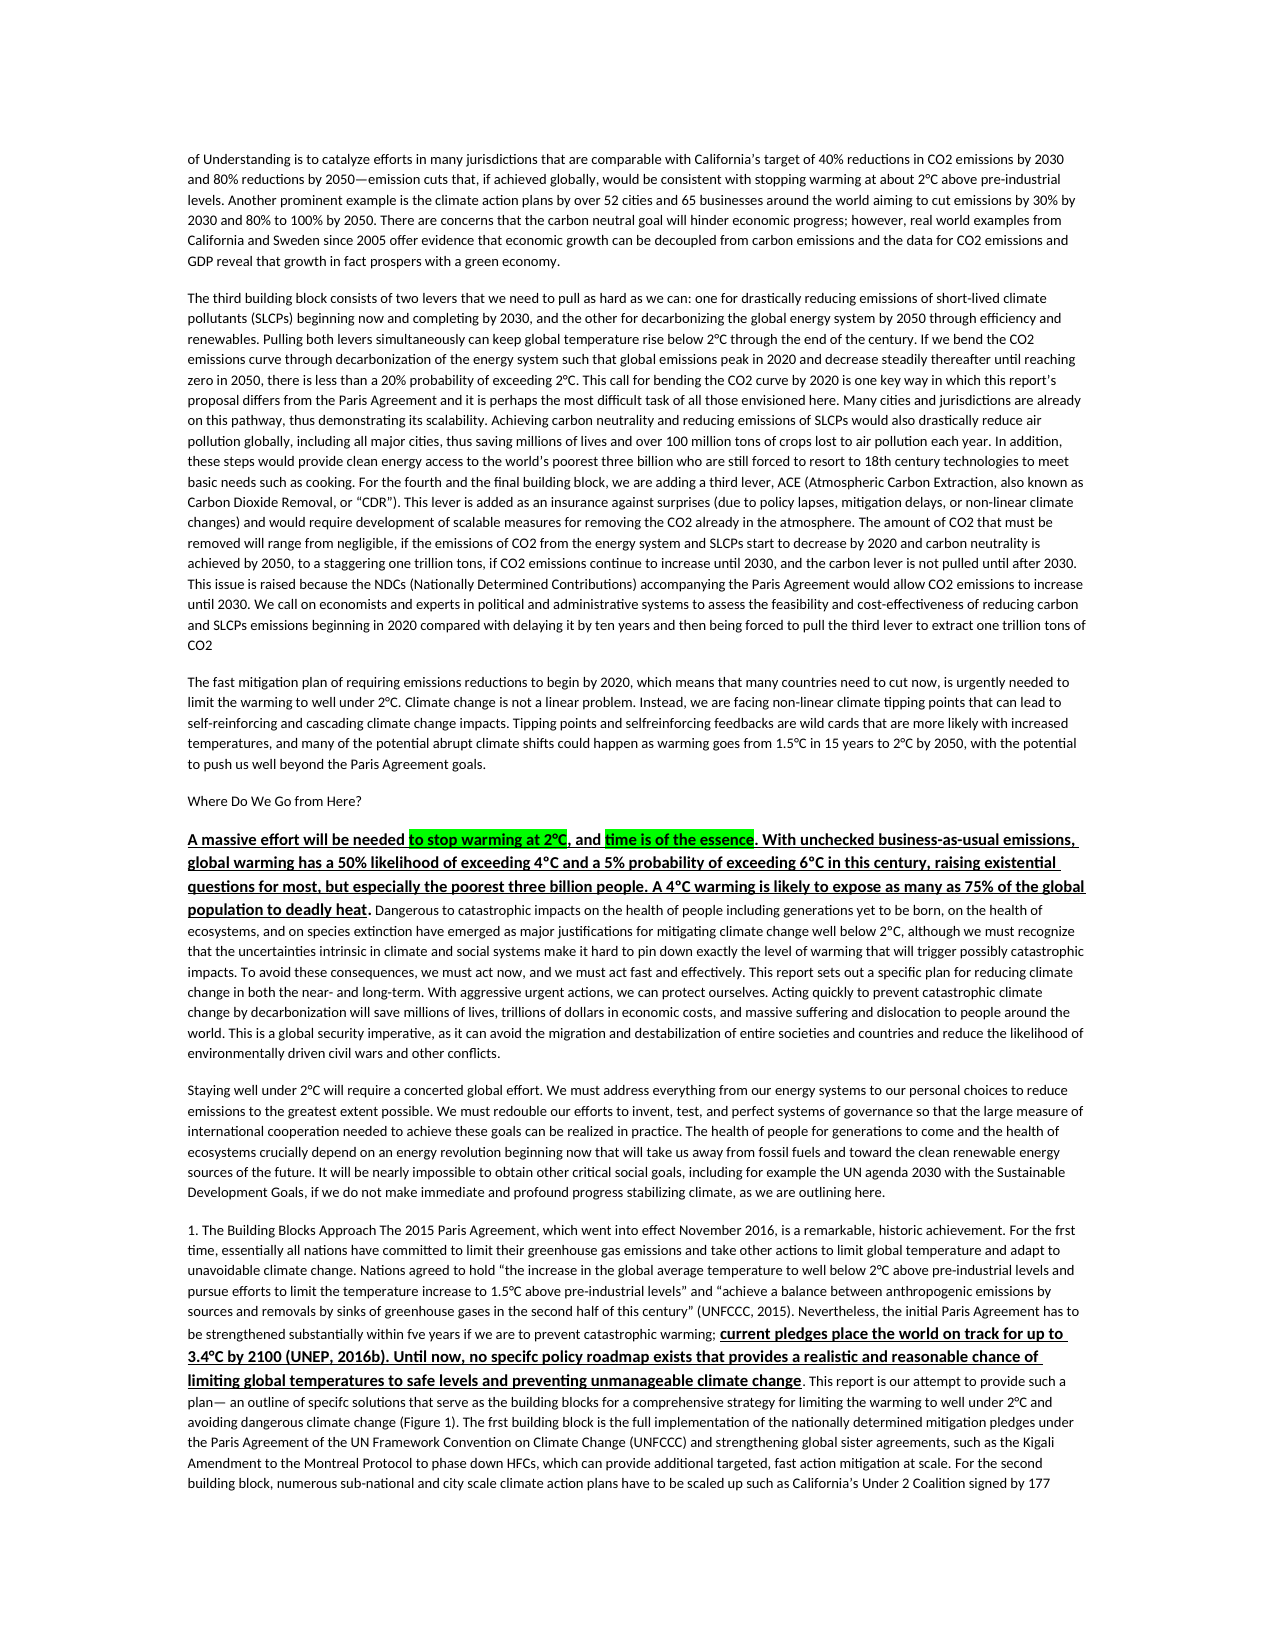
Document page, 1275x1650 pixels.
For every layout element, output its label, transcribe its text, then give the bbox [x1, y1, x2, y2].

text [187, 150, 1087, 270]
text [187, 1221, 1087, 1492]
text Staying well under 2°C will require a concerted global effort. We must address everything from our energy systems to our personal choices to reduce emissions to the greatest extent possible. We must redouble our efforts to invent, test, and perfect systems of governance so that the large measure of international cooperation needed to achieve these goals can be realized in practice. The health of people for generations to come and the health of ecosystems crucially depend on an energy revolution beginning now that will take us away from fossil fuels and toward the clean renewable energy sources of the future. It will be nearly impossible to obtain other critical social goals, including for example the UN agenda 2030 with the Sustainable Development Goals, if we do not make immediate and profound progress stabilizing climate, as we are outlining here. [187, 1082, 1087, 1202]
text A massive effort will be needed to stop warming at 2°C, and time is of the essence. With unchecked business-as-usual emissions, global warming has a 50% likelihood of exceeding 4ºC and a 5% probability of exceeding 6ºC in this century, raising existential questions for most, but especially the poorest three billion people. A 4ºC warming is likely to expose as many as 75% of the global population to deadly heat. Dangerous to catastrophic impacts on the health of people including generations yet to be born, on the health of ecosystems, and on species extinction have emerged as major justifications for mitigating climate change well below 2ºC, although we must recognize that the uncertainties intrinsic in climate and social systems make it hard to pin down exactly the level of warming that will trigger possibly catastrophic impacts. To avoid these consequences, we must act now, and we must act fast and effectively. This report sets out a specific plan for reducing climate change in both the near- and long-term. With aggressive urgent actions, we can protect ourselves. Acting quickly to prevent catastrophic climate change by decarbonization will save millions of lives, trillions of dollars in economic costs, and massive suffering and dislocation to people around the world. This is a global security imperative, as it can avoid the migration and destabilization of entire societies and countries and reduce the likelihood of environmentally driven civil wars and other conflicts. [187, 829, 1087, 1062]
text Where Do We Go from Here? [187, 792, 1087, 810]
text The third building block consists of two levers that we need to pull as hard as we can: one for drastically reducing emissions of short-lived climate pollutants (SLCPs) beginning now and completing by 2030, and the other for decarbonizing the global energy system by 2050 through efficiency and renewables. Pulling both levers simultaneously can keep global temperature rise below 2°C through the end of the century. If we bend the CO2 emissions curve through decarbonization of the energy system such that global emissions peak in 2020 and decrease steadily thereafter until reaching zero in 2050, there is less than a 20% probability of exceeding 2°C. This call for bending the CO2 curve by 2020 is one key way in which this report’s proposal differs from the Paris Agreement and it is perhaps the most difficult task of all those envisioned here. Many cities and jurisdictions are already on this pathway, thus demonstrating its scalability. Achieving carbon neutrality and reducing emissions of SLCPs would also drastically reduce air pollution globally, including all major cities, thus saving millions of lives and over 100 million tons of crops lost to air pollution each year. In addition, these steps would provide clean energy access to the world’s poorest three billion who are still forced to resort to 18th century technologies to meet basic needs such as cooking. For the fourth and the final building block, we are adding a third lever, ACE (Atmospheric Carbon Extraction, also known as Carbon Dioxide Removal, or “CDR”). This lever is added as an insurance against surprises (due to policy lapses, mitigation delays, or non-linear climate changes) and would require development of scalable measures for removing the CO2 already in the atmosphere. The amount of CO2 that must be removed will range from negligible, if the emissions of CO2 from the energy system and SLCPs start to decrease by 2020 and carbon neutrality is achieved by 2050, to a staggering one trillion tons, if CO2 emissions continue to increase until 2030, and the carbon lever is not pulled until after 2030. This issue is raised because the NDCs (Nationally Determined Contributions) accompanying the Paris Agreement would allow CO2 emissions to increase until 2030. We call on economists and experts in political and administrative systems to assess the feasibility and cost-effectiveness of reducing carbon and SLCPs emissions beginning in 2020 compared with delaying it by ten years and then being forced to pull the third lever to extract one trillion tons of CO2 [187, 289, 1087, 654]
text The fast mitigation plan of requiring emissions reductions to begin by 2020, which means that many countries need to cut now, is urgently needed to limit the warming to well under 2°C. Climate change is not a linear problem. Instead, we are facing non-linear climate tipping points that can lead to self-reinforcing and cascading climate change impacts. Tipping points and selfreinforcing feedbacks are wild cards that are more likely with increased temperatures, and many of the potential abrupt climate shifts could happen as warming goes from 1.5°C in 15 years to 2°C by 2050, with the potential to push us well beyond the Paris Agreement goals. [187, 673, 1087, 773]
